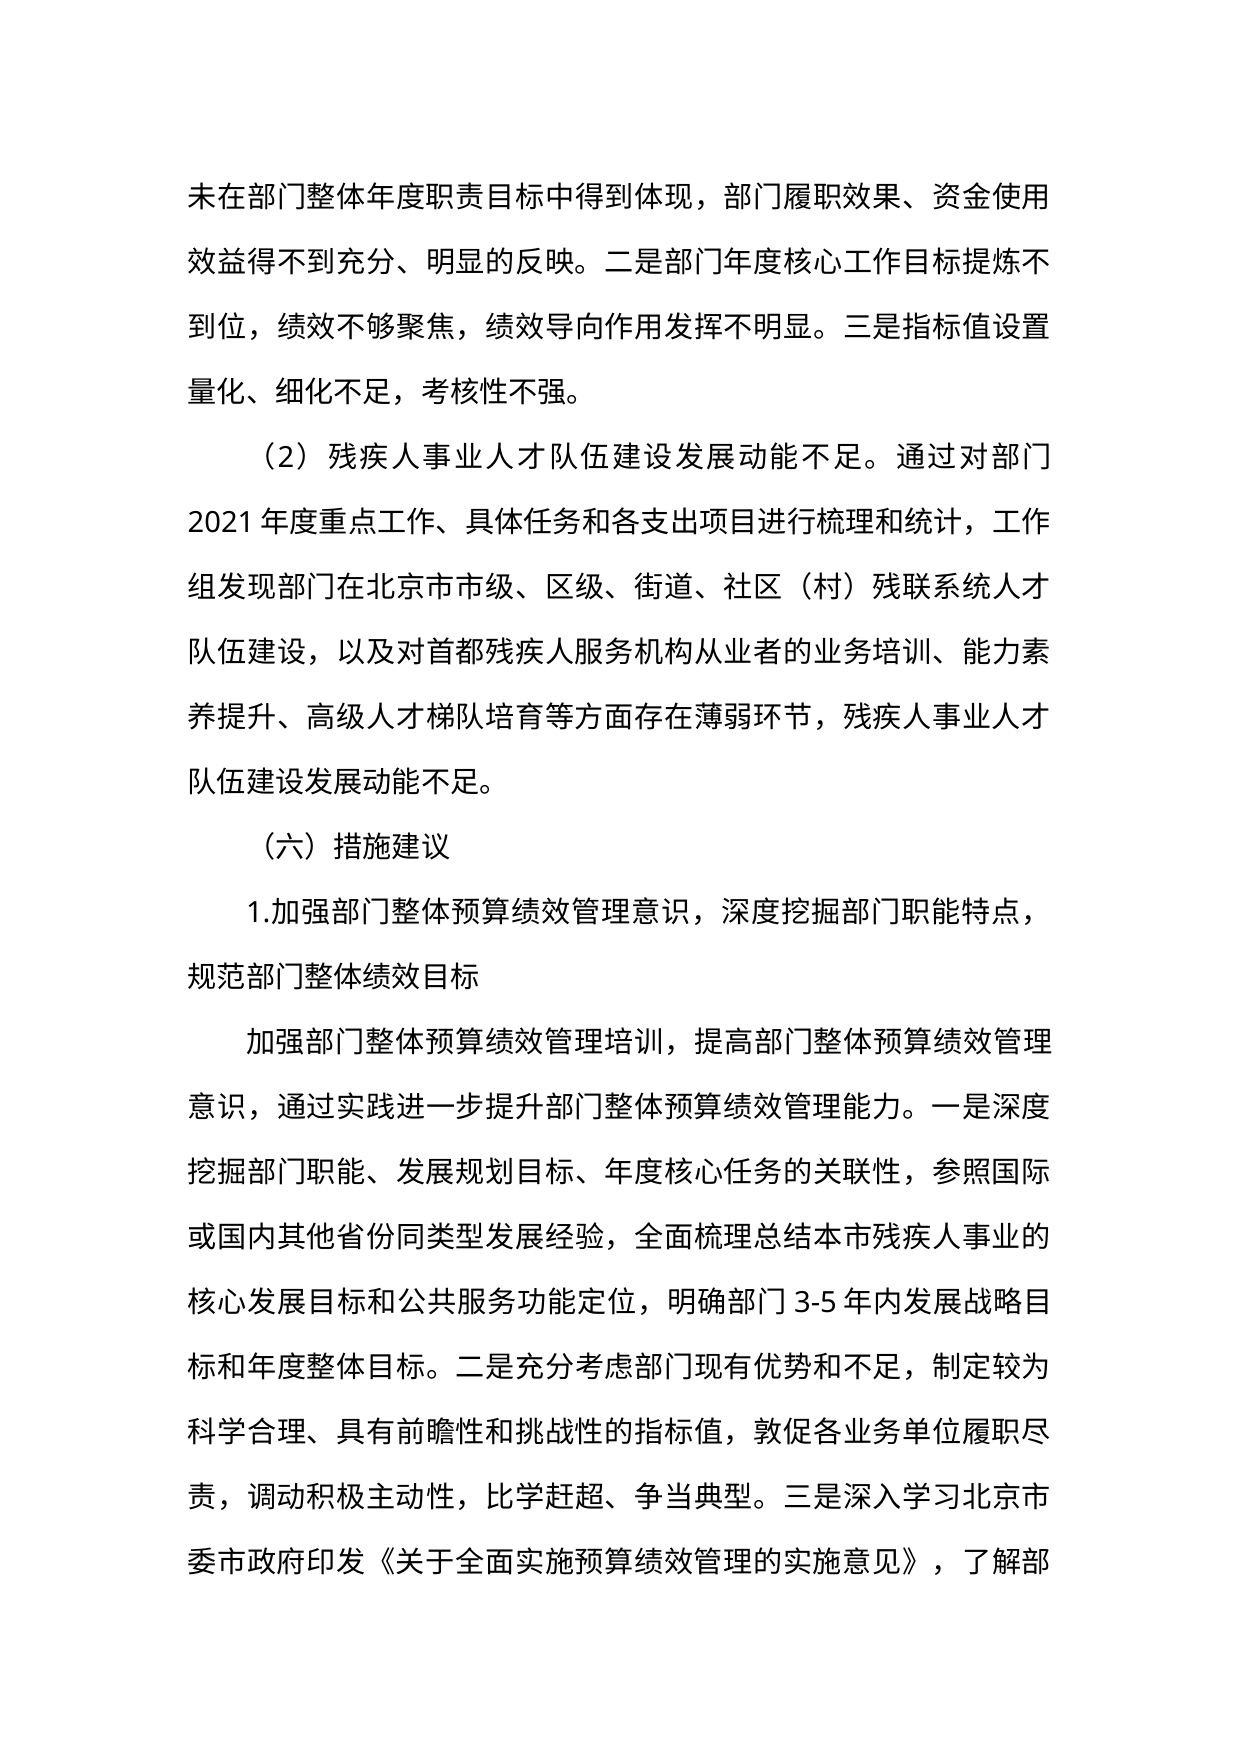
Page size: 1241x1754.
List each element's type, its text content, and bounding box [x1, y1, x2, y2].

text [187, 162, 1053, 422]
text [187, 1007, 1053, 1592]
text （六）措施建议 [187, 812, 1053, 877]
text 1.加强部门整体预算绩效管理意识，深度挖掘部门职能特点，规范部门整体绩效目标 [187, 877, 1053, 1007]
text （2）残疾人事业人才队伍建设发展动能不足。通过对部门2021年度重点工作、具体任务和各支出项目进行梳理和统计，工作组发现部门在北京市市级、区级、街道、社区（村）残联系统人才队伍建设，以及对首都残疾人服务机构从业者的业务培训、能力素养提升、高级人才梯队培育等方面存在薄弱环节，残疾人事业人才队伍建设发展动能不足。 [187, 422, 1053, 812]
